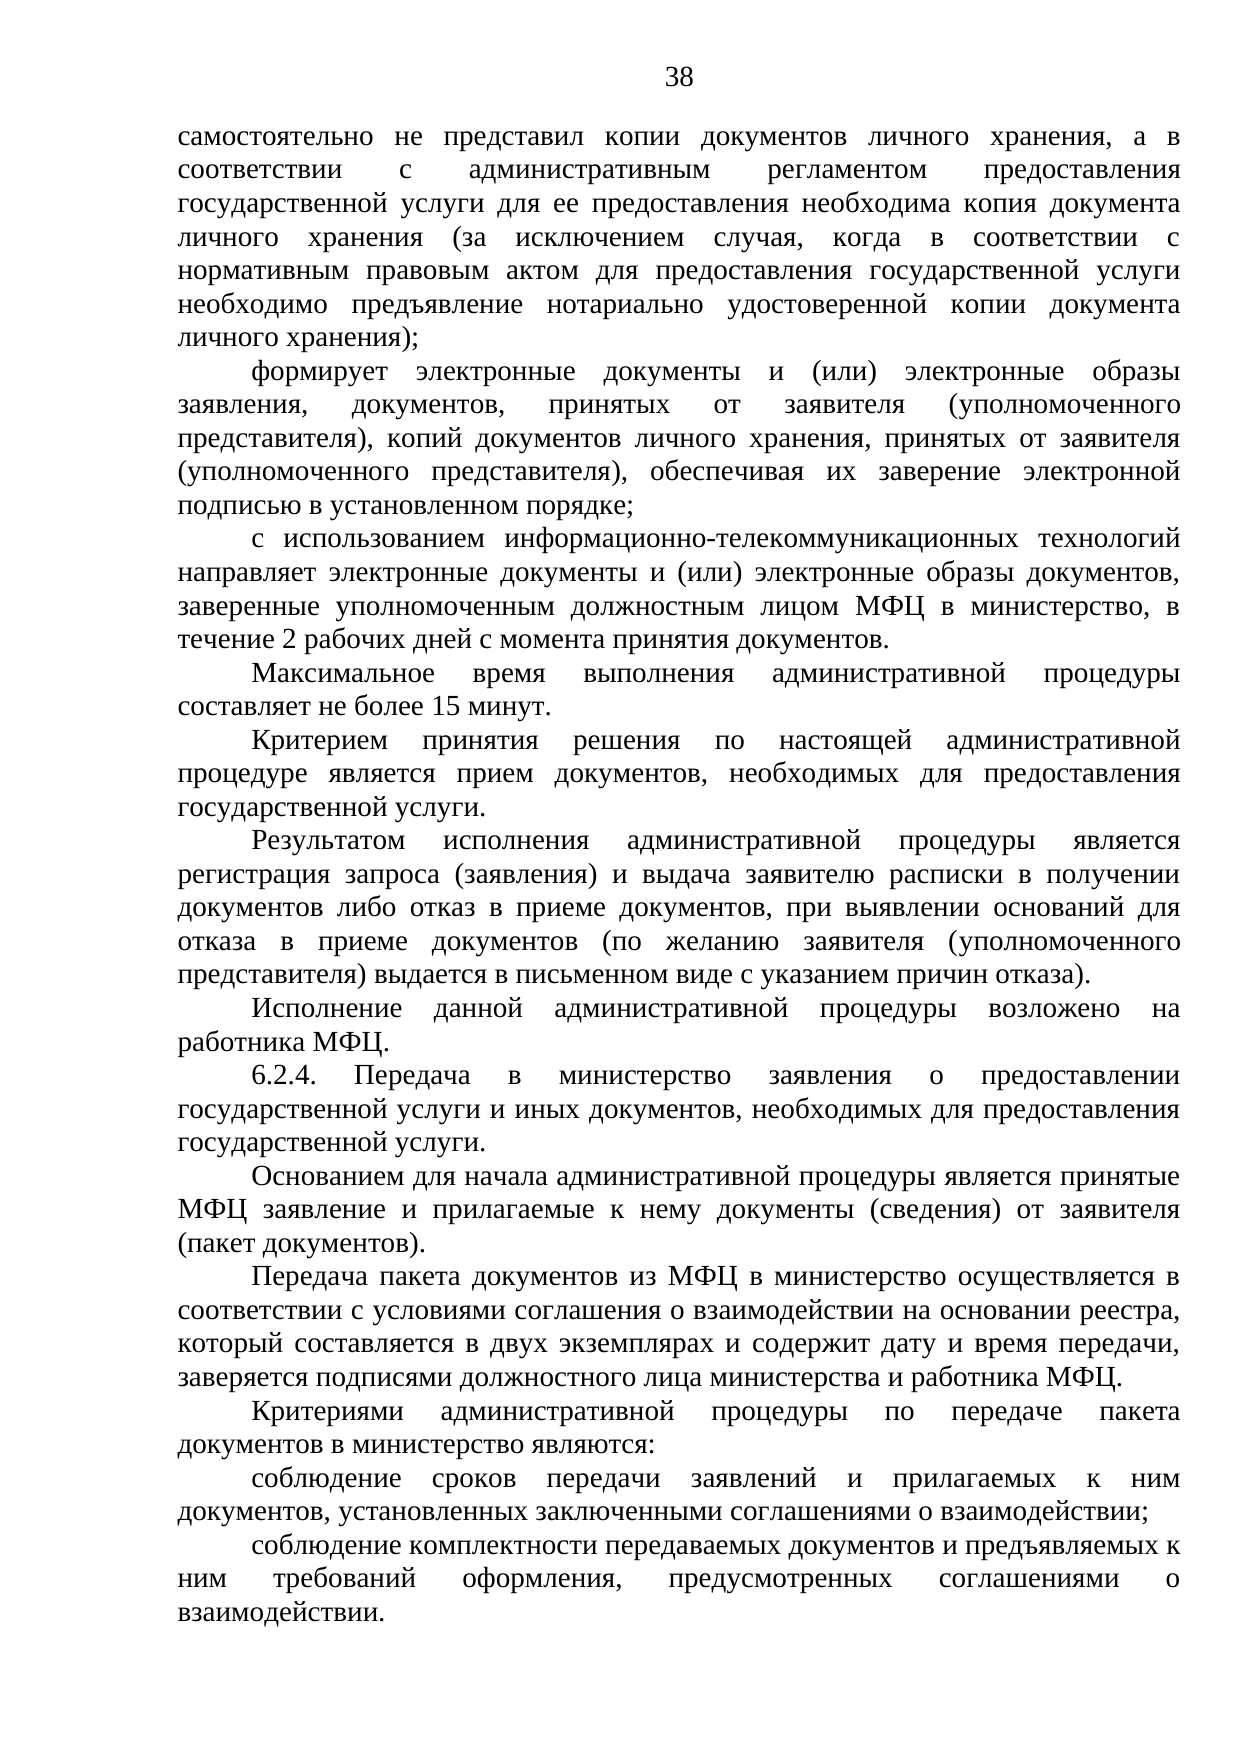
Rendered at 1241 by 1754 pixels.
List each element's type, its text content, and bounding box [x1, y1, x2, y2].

text соблюдение комплектности передаваемых документов и предъявляемых к ним требований оформления, предусмотренных соглашениями о взаимодействии. [177, 1527, 1181, 1627]
text соблюдение сроков передачи заявлений и прилагаемых к ним документов, установленных заключенными соглашениями о взаимодействии; [177, 1460, 1181, 1527]
text Критериями административной процедуры по передаче пакета документов в министерство являются: [177, 1393, 1181, 1460]
text Основанием для начала административной процедуры является принятые МФЦ заявление и прилагаемые к нему документы (сведения) от заявителя (пакет документов). [177, 1158, 1181, 1258]
text Исполнение данной административной процедуры возложено на работника МФЦ. [177, 990, 1181, 1057]
text Передача пакета документов из МФЦ в министерство осуществляется в соответствии с условиями соглашения о взаимодействии на основании реестра, который составляется в двух экземплярах и содержит дату и время передачи, заверяется подписями должностного лица министерства и работника МФЦ. [177, 1258, 1181, 1393]
text Критерием принятия решения по настоящей административной процедуре является прием документов, необходимых для предоставления государственной услуги. [177, 722, 1181, 822]
text Максимальное время выполнения административной процедуры составляет не более 15 минут. [177, 655, 1181, 722]
text Результатом исполнения административной процедуры является регистрация запроса (заявления) и выдача заявителю расписки в получении документов либо отказ в приеме документов, при выявлении оснований для отказа в приеме документов (по желанию заявителя (уполномоченного представителя) выдается в письменном виде с указанием причин отказа). [177, 822, 1181, 990]
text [177, 118, 1181, 353]
text 6.2.4. Передача в министерство заявления о предоставлении государственной услуги и иных документов, необходимых для предоставления государственной услуги. [177, 1057, 1181, 1158]
text с использованием информационно-телекоммуникационных технологий направляет электронные документы и (или) электронные образы документов, заверенные уполномоченным должностным лицом МФЦ в министерство, в течение 2 рабочих дней с момента принятия документов. [177, 521, 1181, 655]
text формирует электронные документы и (или) электронные образы заявления, документов, принятых от заявителя (уполномоченного представителя), копий документов личного хранения, принятых от заявителя (уполномоченного представителя), обеспечивая их заверение электронной подписью в установленном порядке; [177, 353, 1181, 521]
